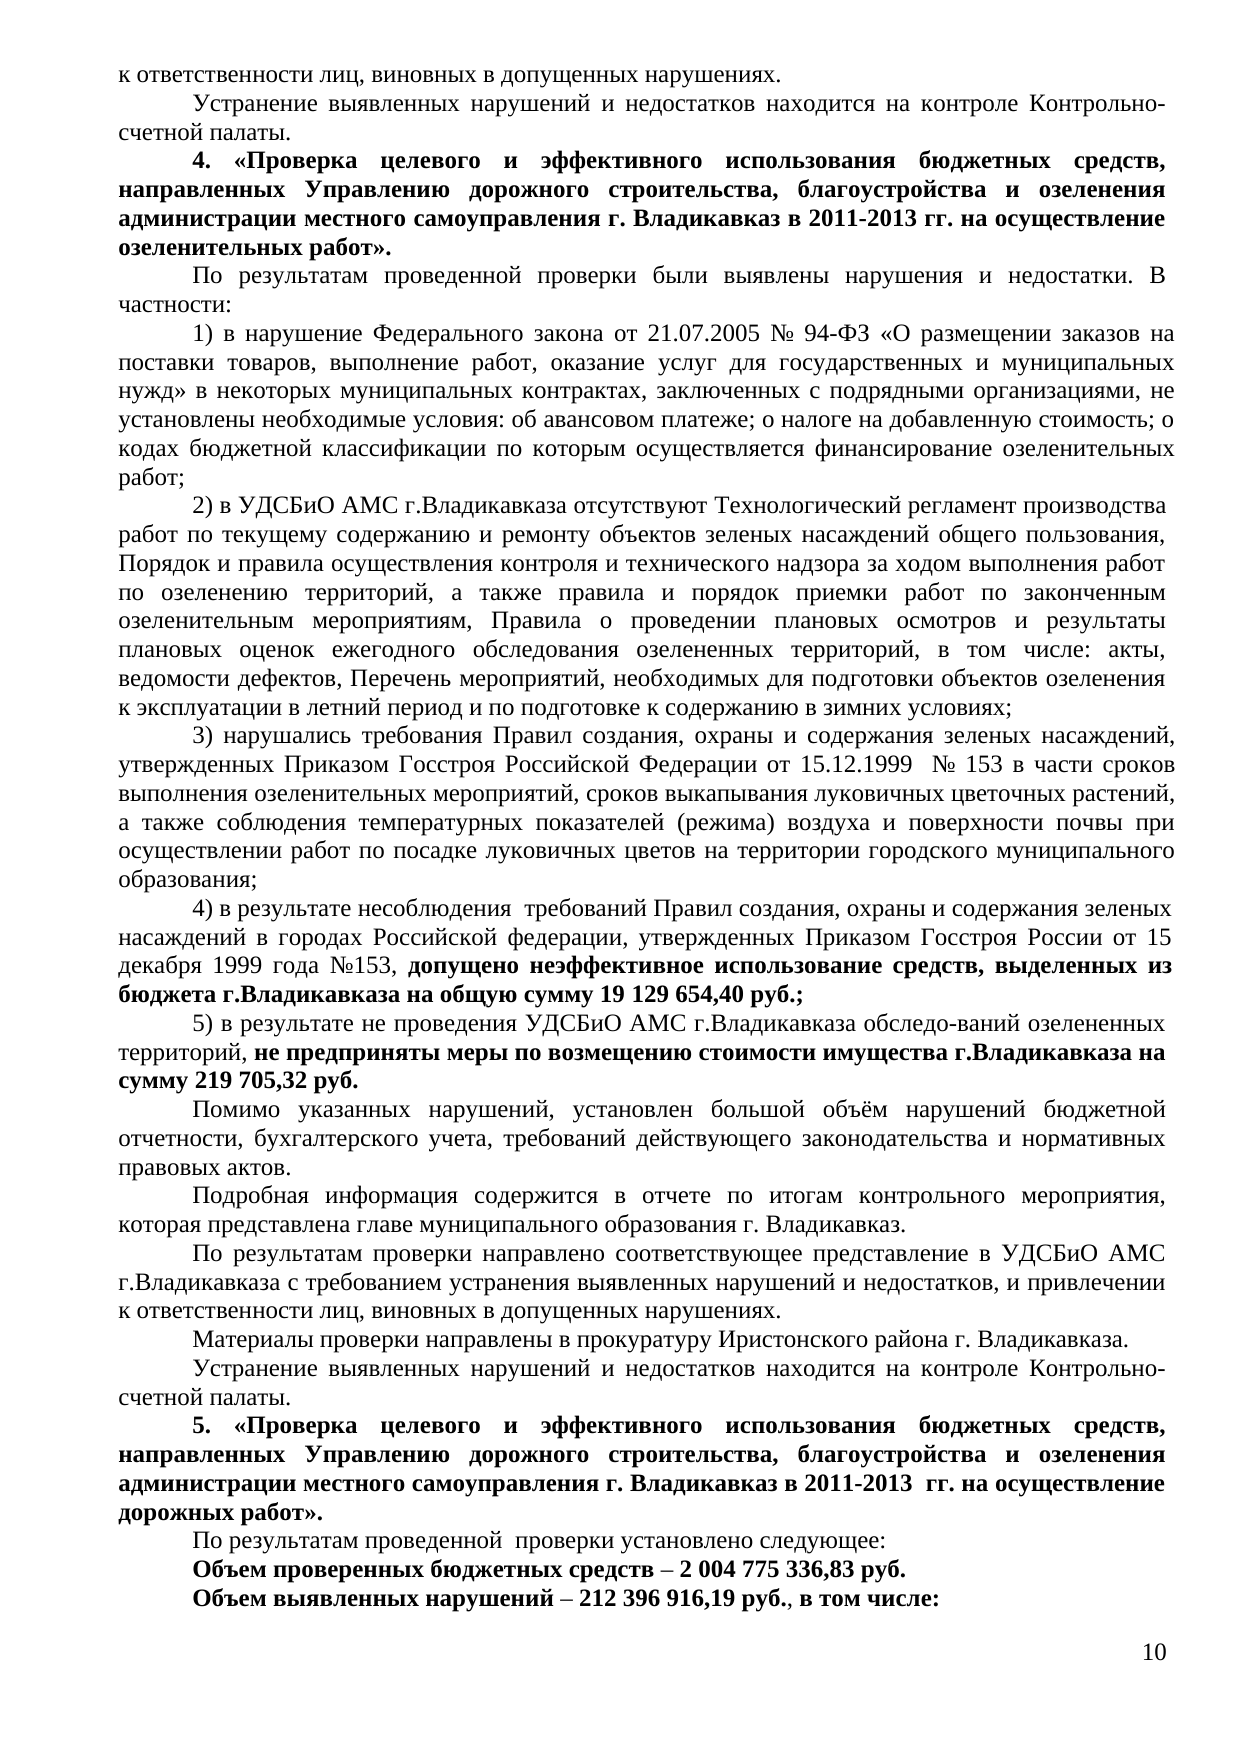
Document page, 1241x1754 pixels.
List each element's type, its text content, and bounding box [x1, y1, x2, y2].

text 1) в нарушение Федерального закона от 21.07.2005 № 94-ФЗ «О размещении заказов на поставки товаров, выполнение работ, оказание услуг для государственных и муниципальных нужд» в некоторых муниципальных контрактах, заключенных с подрядными организациями, не установлены необходимые условия: об авансовом платеже; о налоге на добавленную стоимость; о кодах бюджетной классификации по которым осуществляется финансирование озеленительных работ; [118, 318, 1176, 490]
text Объем выявленных нарушений – 212 396 916,19 руб., в том числе: [118, 1583, 1167, 1612]
text Помимо указанных нарушений, установлен большой объём нарушений бюджетной отчетности, бухгалтерского учета, требований действующего законодательства и нормативных правовых актов. [118, 1094, 1167, 1180]
text 3) нарушались требования Правил создания, охраны и содержания зеленых насаждений, утвержденных Приказом Госстроя Российской Федерации от 15.12.1999 № 153 в части сроков выполнения озеленительных мероприятий, сроков выкапывания луковичных цветочных растений, а также соблюдения температурных показателей (режима) воздуха и поверхности почвы при осуществлении работ по посадке луковичных цветов на территории городского муниципального образования; [118, 720, 1176, 893]
text По результатам проведенной проверки установлено следующее: [118, 1525, 1167, 1554]
text Материалы проверки направлены в прокуратуру Иристонского района г. Владикавказа. [118, 1324, 1167, 1353]
text 4) в результате несоблюдения требований Правил создания, охраны и содержания зеленых насаждений в городах Российской федерации, утвержденных Приказом Госстроя России от 15 декабря 1999 года №153, допущено неэффективное использование средств, выделенных из бюджета г.Владикавказа на общую сумму 19 129 654,40 руб.; [118, 893, 1173, 1008]
text По результатам проведенной проверки были выявлены нарушения и недостатки. В частности: [118, 260, 1167, 318]
text По результатам проверки направлено соответствующее представление в УДСБиО АМС г.Владикавказа с требованием устранения выявленных нарушений и недостатков, и привлечении к ответственности лиц, виновных в допущенных нарушениях. [118, 1238, 1167, 1324]
text Объем проверенных бюджетных средств – 2 004 775 336,83 руб. [118, 1554, 1167, 1583]
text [118, 59, 1167, 88]
text Подробная информация содержится в отчете по итогам контрольного мероприятия, которая представлена главе муниципального образования г. Владикавказ. [118, 1180, 1167, 1238]
text Устранение выявленных нарушений и недостатков находится на контроле Контрольно-счетной палаты. [118, 1353, 1167, 1410]
text 2) в УДСБиО АМС г.Владикавказа отсутствуют Технологический регламент производства работ по текущему содержанию и ремонту объектов зеленых насаждений общего пользования, Порядок и правила осуществления контроля и технического надзора за ходом выполнения работ по озеленению территорий, а также правила и порядок приемки работ по законченным озеленительным мероприятиям, Правила о проведении плановых осмотров и результаты плановых оценок ежегодного обследования озелененных территорий, в том числе: акты, ведомости дефектов, Перечень мероприятий, необходимых для подготовки объектов озеленения к эксплуатации в летний период и по подготовке к содержанию в зимних условиях; [118, 490, 1167, 720]
text 5. «Проверка целевого и эффективного использования бюджетных средств, направленных Управлению дорожного строительства, благоустройства и озеленения администрации местного самоуправления г. Владикавказ в 2011-2013 гг. на осуществление дорожных работ». [118, 1410, 1167, 1525]
text 4. «Проверка целевого и эффективного использования бюджетных средств, направленных Управлению дорожного строительства, благоустройства и озеленения администрации местного самоуправления г. Владикавказ в 2011-2013 гг. на осуществление озеленительных работ». [118, 145, 1167, 260]
text Устранение выявленных нарушений и недостатков находится на контроле Контрольно-счетной палаты. [118, 88, 1167, 145]
text 5) в результате не проведения УДСБиО АМС г.Владикавказа обследо-ваний озелененных территорий, не предприняты меры по возмещению стоимости имущества г.Владикавказа на сумму 219 705,32 руб. [118, 1008, 1167, 1094]
